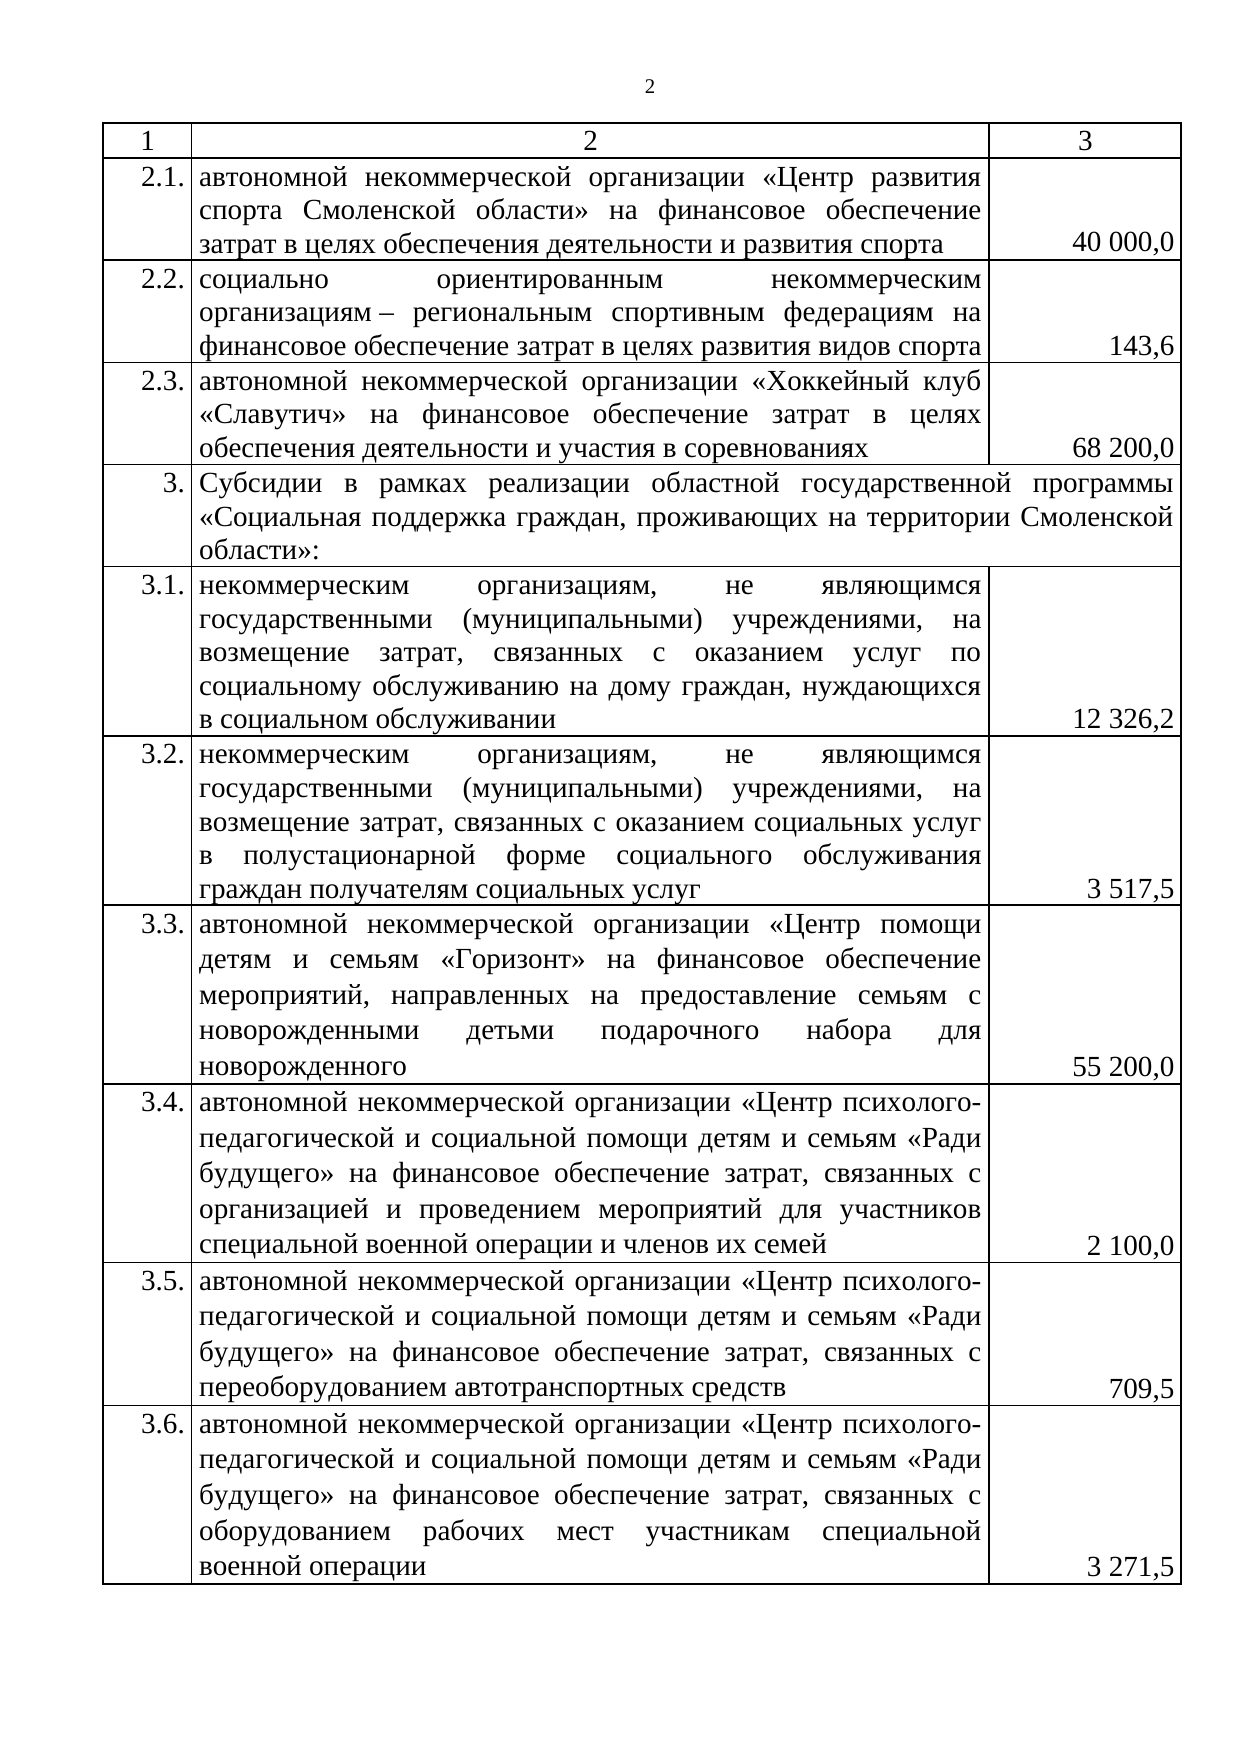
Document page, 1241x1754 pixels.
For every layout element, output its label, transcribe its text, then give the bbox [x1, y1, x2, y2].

table_cell 3 271,5 [990, 1406, 1180, 1583]
table_cell 2.2. [104, 261, 191, 361]
table_cell 3.4. [104, 1085, 191, 1261]
table_header 3 [990, 124, 1180, 157]
table_cell 3.6. [104, 1406, 191, 1583]
table_cell 3 517,5 [990, 737, 1180, 904]
table_cell 40 000,0 [990, 159, 1180, 259]
table_cell 3.2. [104, 737, 191, 904]
table_cell автономной некоммерческой организации «Хоккейный клуб «Славутич» на финансовое обеспечение затрат в целях обеспечения деятельности и участия в соревнованиях [192, 363, 988, 464]
table_cell 2 100,0 [990, 1085, 1180, 1261]
table_cell социально ориентированным некоммерческим организациям – региональным спортивным федерациям на финансовое обеспечение затрат в целях развития видов спорта [192, 261, 988, 361]
table_cell некоммерческим организациям, не являющимся государственными (муниципальными) учреждениями, на возмещение затрат, связанных с оказанием социальных услуг в полустационарной форме социального обслуживания граждан получателям социальных услуг [192, 737, 988, 904]
table_cell 55 200,0 [990, 906, 1180, 1083]
table_cell 709,5 [990, 1263, 1180, 1404]
table_cell автономной некоммерческой организации «Центр психолого-педагогической и социальной помощи детям и семьям «Ради будущего» на финансовое обеспечение затрат, связанных с организацией и проведением мероприятий для участников специальной военной операции и членов их семей [192, 1085, 988, 1261]
table_cell автономной некоммерческой организации «Центр помощи детям и семьям «Горизонт» на финансовое обеспечение мероприятий, направленных на предоставление семьям с новорожденными детьми подарочного набора для новорожденного [192, 906, 988, 1083]
table_cell 3.1. [104, 567, 191, 735]
table_cell 3.5. [104, 1263, 191, 1404]
table_cell 143,6 [990, 261, 1180, 361]
table_cell некоммерческим организациям, не являющимся государственными (муниципальными) учреждениями, на возмещение затрат, связанных с оказанием услуг по социальному обслуживанию на дому граждан, нуждающихся в социальном обслуживании [192, 567, 988, 735]
table_cell 3.3. [104, 906, 191, 1083]
table_cell 12 326,2 [990, 567, 1180, 735]
table_cell 2.3. [104, 363, 191, 464]
table_header 1 [104, 124, 191, 157]
table_header 2 [192, 124, 988, 157]
table_cell 2.1. [104, 159, 191, 259]
table_cell автономной некоммерческой организации «Центр развития спорта Смоленской области» на финансовое обеспечение затрат в целях обеспечения деятельности и развития спорта [192, 159, 988, 259]
table_cell автономной некоммерческой организации «Центр психолого-педагогической и социальной помощи детям и семьям «Ради будущего» на финансовое обеспечение затрат, связанных с переоборудованием автотранспортных средств [192, 1263, 988, 1404]
table_cell автономной некоммерческой организации «Центр психолого-педагогической и социальной помощи детям и семьям «Ради будущего» на финансовое обеспечение затрат, связанных с оборудованием рабочих мест участникам специальной военной операции [192, 1406, 988, 1583]
table_cell 3. [104, 465, 191, 566]
table_cell 68 200,0 [990, 363, 1180, 464]
table_cell Субсидии в рамках реализации областной государственной программы «Социальная поддержка граждан, проживающих на территории Смоленской области»: [192, 465, 1180, 566]
